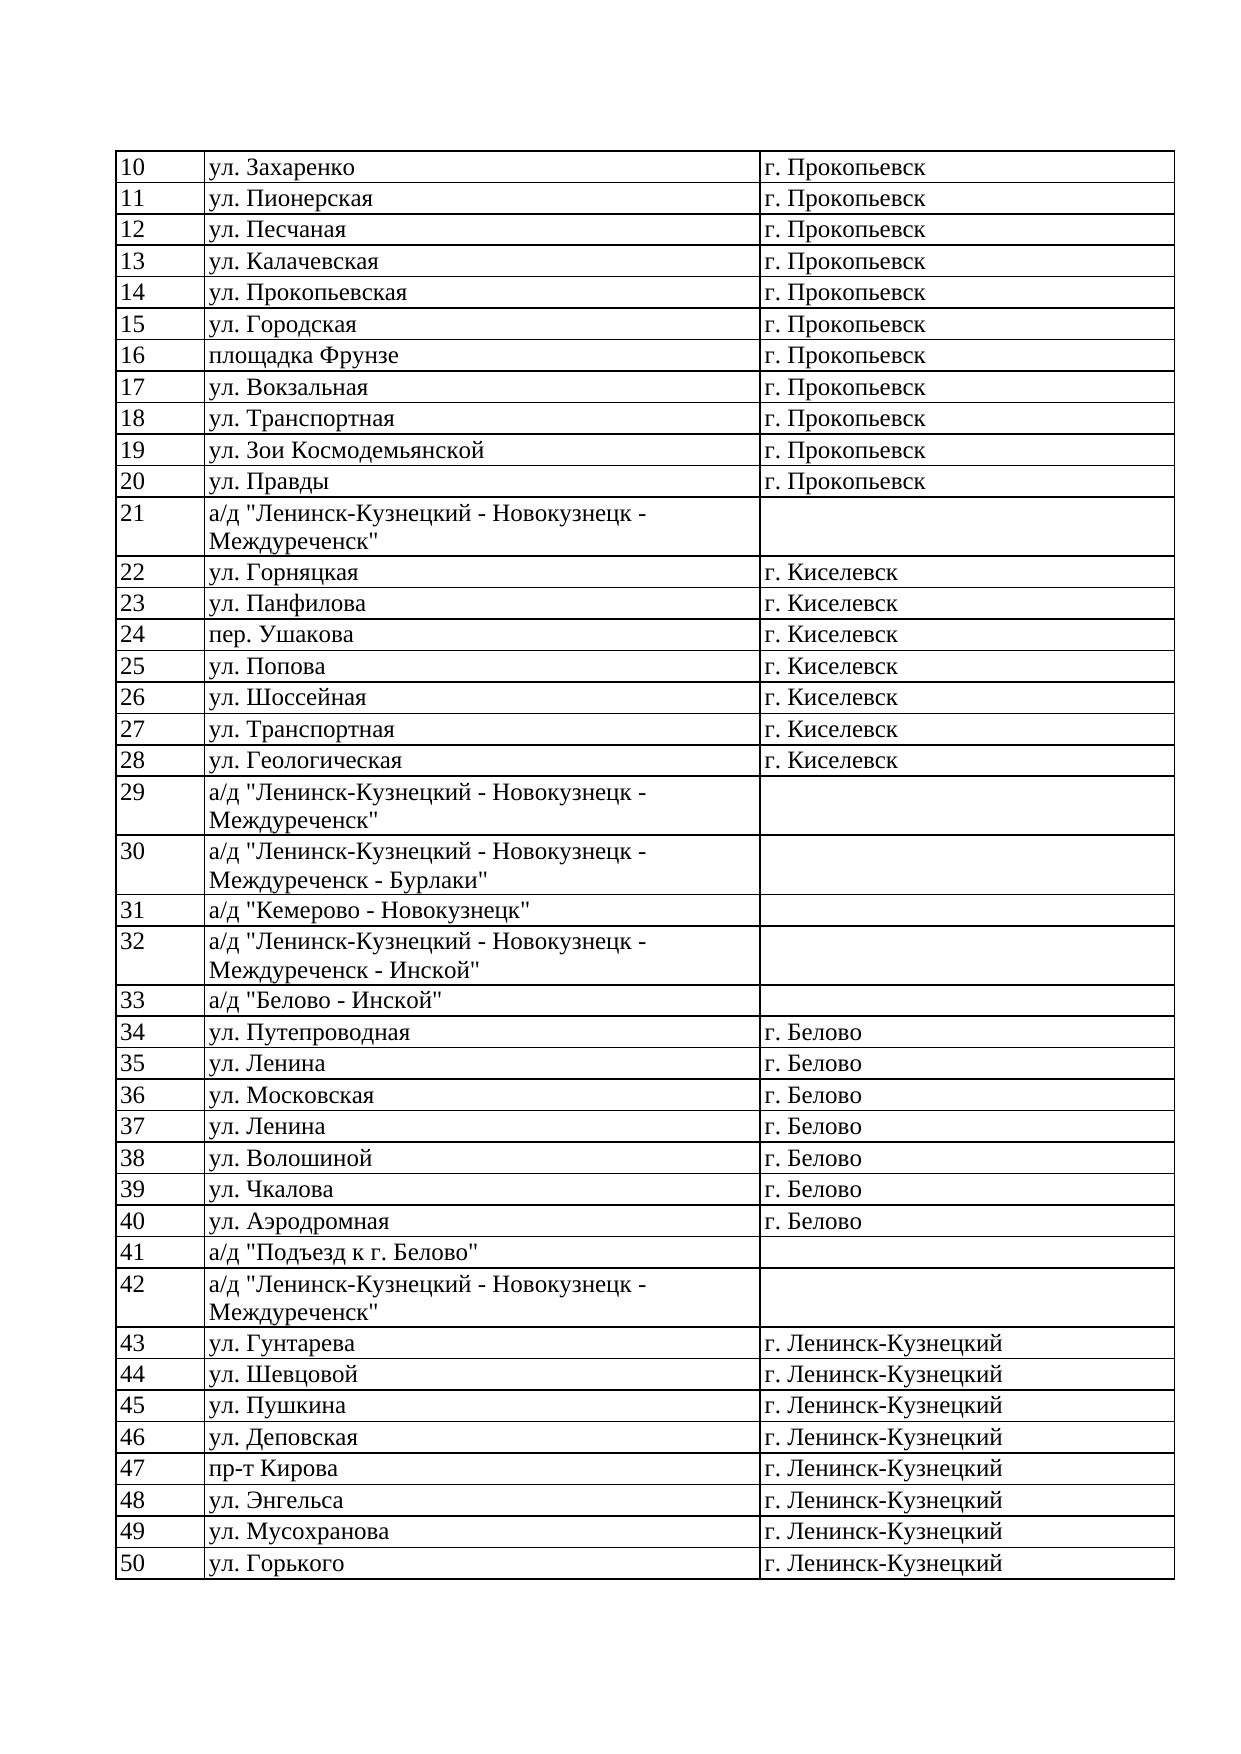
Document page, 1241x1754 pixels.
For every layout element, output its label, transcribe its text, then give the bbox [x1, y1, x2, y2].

table_cell 18 [117, 403, 204, 433]
table_cell 25 [117, 651, 204, 681]
table_cell ул. Песчаная [205, 215, 759, 244]
table_cell 49 [117, 1517, 204, 1546]
table_cell 34 [117, 1017, 204, 1047]
table_cell пер. Ушакова [205, 620, 759, 649]
table_cell ул. Шоссейная [205, 683, 759, 712]
table_cell пр-т Кирова [205, 1454, 759, 1483]
table_cell 32 [117, 927, 204, 984]
table_cell а/д "Белово - Инской" [205, 986, 759, 1015]
table_cell г. Ленинск-Кузнецкий [761, 1391, 1174, 1421]
table_cell [761, 895, 1174, 925]
table_cell г. Киселевск [761, 557, 1174, 587]
table_cell г. Прокопьевск [761, 340, 1174, 370]
table_cell г. Ленинск-Кузнецкий [761, 1422, 1174, 1452]
table_cell 46 [117, 1422, 204, 1452]
table_cell 40 [117, 1206, 204, 1236]
table_cell 39 [117, 1174, 204, 1204]
table_cell ул. Аэродромная [205, 1206, 759, 1236]
table_cell ул. Пионерская [205, 183, 759, 213]
table_cell 14 [117, 277, 204, 307]
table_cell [761, 1548, 1174, 1578]
table_cell [761, 927, 1174, 984]
table_cell 15 [117, 309, 204, 339]
table_cell г. Киселевск [761, 714, 1174, 744]
table_cell [761, 777, 1174, 834]
table_cell [761, 836, 1174, 893]
table_cell г. Ленинск-Кузнецкий [761, 1328, 1174, 1358]
table_cell г. Ленинск-Кузнецкий [761, 1517, 1174, 1546]
table_cell ул. Гунтарева [205, 1328, 759, 1358]
table_cell ул. Транспортная [205, 714, 759, 744]
table_cell г. Киселевск [761, 620, 1174, 649]
table_cell ул. Попова [205, 651, 759, 681]
table_cell г. Прокопьевск [761, 403, 1174, 433]
table_cell ул. Путепроводная [205, 1017, 759, 1047]
table_cell ул. Энгельса [205, 1485, 759, 1515]
table_cell а/д "Ленинск-Кузнецкий - Новокузнецк - Междуреченск - Бурлаки" [205, 836, 759, 893]
table_cell 23 [117, 588, 204, 618]
table_cell ул. Пушкина [205, 1391, 759, 1421]
table_cell г. Киселевск [761, 683, 1174, 712]
table_cell 37 [117, 1111, 204, 1141]
table_cell 20 [117, 466, 204, 496]
table_cell 13 [117, 246, 204, 276]
table_cell ул. Ленина [205, 1111, 759, 1141]
table_cell площадка Фрунзе [205, 340, 759, 370]
table_cell 17 [117, 372, 204, 402]
table_cell 19 [117, 435, 204, 464]
table_cell а/д "Ленинск-Кузнецкий - Новокузнецк - Междуреченск - Инской" [205, 927, 759, 984]
table_cell 27 [117, 714, 204, 744]
table_cell г. Прокопьевск [761, 466, 1174, 496]
table_cell г. Ленинск-Кузнецкий [761, 1485, 1174, 1515]
table_cell 36 [117, 1080, 204, 1110]
table_cell 28 [117, 746, 204, 775]
table_cell г. Белово [761, 1206, 1174, 1236]
table_cell 38 [117, 1143, 204, 1173]
table_cell [761, 1237, 1174, 1267]
table_cell ул. Калачевская [205, 246, 759, 276]
table_cell г. Белово [761, 1048, 1174, 1078]
table_cell а/д "Кемерово - Новокузнецк" [205, 895, 759, 925]
table_cell 45 [117, 1391, 204, 1421]
table_cell 16 [117, 340, 204, 370]
table_cell 44 [117, 1359, 204, 1389]
table_cell ул. Мусохранова [205, 1517, 759, 1546]
table_cell ул. Захаренко [205, 152, 759, 181]
table_cell а/д "Ленинск-Кузнецкий - Новокузнецк - Междуреченск" [205, 1269, 759, 1326]
table_cell 21 [117, 498, 204, 555]
table_cell г. Белово [761, 1174, 1174, 1204]
table_cell 48 [117, 1485, 204, 1515]
table_cell г. Прокопьевск [761, 246, 1174, 276]
table_cell [761, 498, 1174, 555]
table_cell г. Ленинск-Кузнецкий [761, 1359, 1174, 1389]
table_cell [761, 986, 1174, 1015]
table_cell г. Прокопьевск [761, 372, 1174, 402]
table_cell ул. Деповская [205, 1422, 759, 1452]
table_cell а/д "Ленинск-Кузнецкий - Новокузнецк - Междуреченск" [205, 498, 759, 555]
table_cell ул. Волошиной [205, 1143, 759, 1173]
table_cell ул. Московская [205, 1080, 759, 1110]
table_cell 12 [117, 215, 204, 244]
table_cell г. Киселевск [761, 651, 1174, 681]
table_cell ул. Правды [205, 466, 759, 496]
table_cell 29 [117, 777, 204, 834]
table_cell ул. Транспортная [205, 403, 759, 433]
table_cell 33 [117, 986, 204, 1015]
table_cell 31 [117, 895, 204, 925]
table_cell ул. Городская [205, 309, 759, 339]
table_cell 41 [117, 1237, 204, 1267]
table_cell г. Белово [761, 1017, 1174, 1047]
table_cell ул. Геологическая [205, 746, 759, 775]
table_cell г. Белово [761, 1143, 1174, 1173]
table_cell г. Ленинск-Кузнецкий [761, 1454, 1174, 1483]
table_cell ул. Чкалова [205, 1174, 759, 1204]
table_cell 30 [117, 836, 204, 893]
table_cell ул. Ленина [205, 1048, 759, 1078]
table_cell г. Прокопьевск [761, 435, 1174, 464]
table_cell г. Киселевск [761, 746, 1174, 775]
table_cell г. Киселевск [761, 588, 1174, 618]
table_cell г. Прокопьевск [761, 277, 1174, 307]
table_cell 24 [117, 620, 204, 649]
table_cell ул. Вокзальная [205, 372, 759, 402]
table_cell [761, 1269, 1174, 1326]
table_cell 26 [117, 683, 204, 712]
table_cell 11 [117, 183, 204, 213]
table_cell ул. Зои Космодемьянской [205, 435, 759, 464]
table_cell 47 [117, 1454, 204, 1483]
table_cell г. Прокопьевск [761, 152, 1174, 181]
table_cell г. Белово [761, 1111, 1174, 1141]
table_cell г. Прокопьевск [761, 309, 1174, 339]
table_cell 22 [117, 557, 204, 587]
table_cell ул. Шевцовой [205, 1359, 759, 1389]
table_cell ул. Горького [205, 1548, 759, 1578]
table_cell ул. Панфилова [205, 588, 759, 618]
table_cell ул. Прокопьевская [205, 277, 759, 307]
table_cell 43 [117, 1328, 204, 1358]
table_cell г. Прокопьевск [761, 183, 1174, 213]
table_cell г. Прокопьевск [761, 215, 1174, 244]
table_cell г. Белово [761, 1080, 1174, 1110]
table_cell ул. Горняцкая [205, 557, 759, 587]
table_cell 50 [117, 1548, 204, 1578]
table_cell 35 [117, 1048, 204, 1078]
table_cell 10 [117, 152, 204, 181]
table_cell а/д "Ленинск-Кузнецкий - Новокузнецк - Междуреченск" [205, 777, 759, 834]
table_cell а/д "Подъезд к г. Белово" [205, 1237, 759, 1267]
table_cell 42 [117, 1269, 204, 1326]
